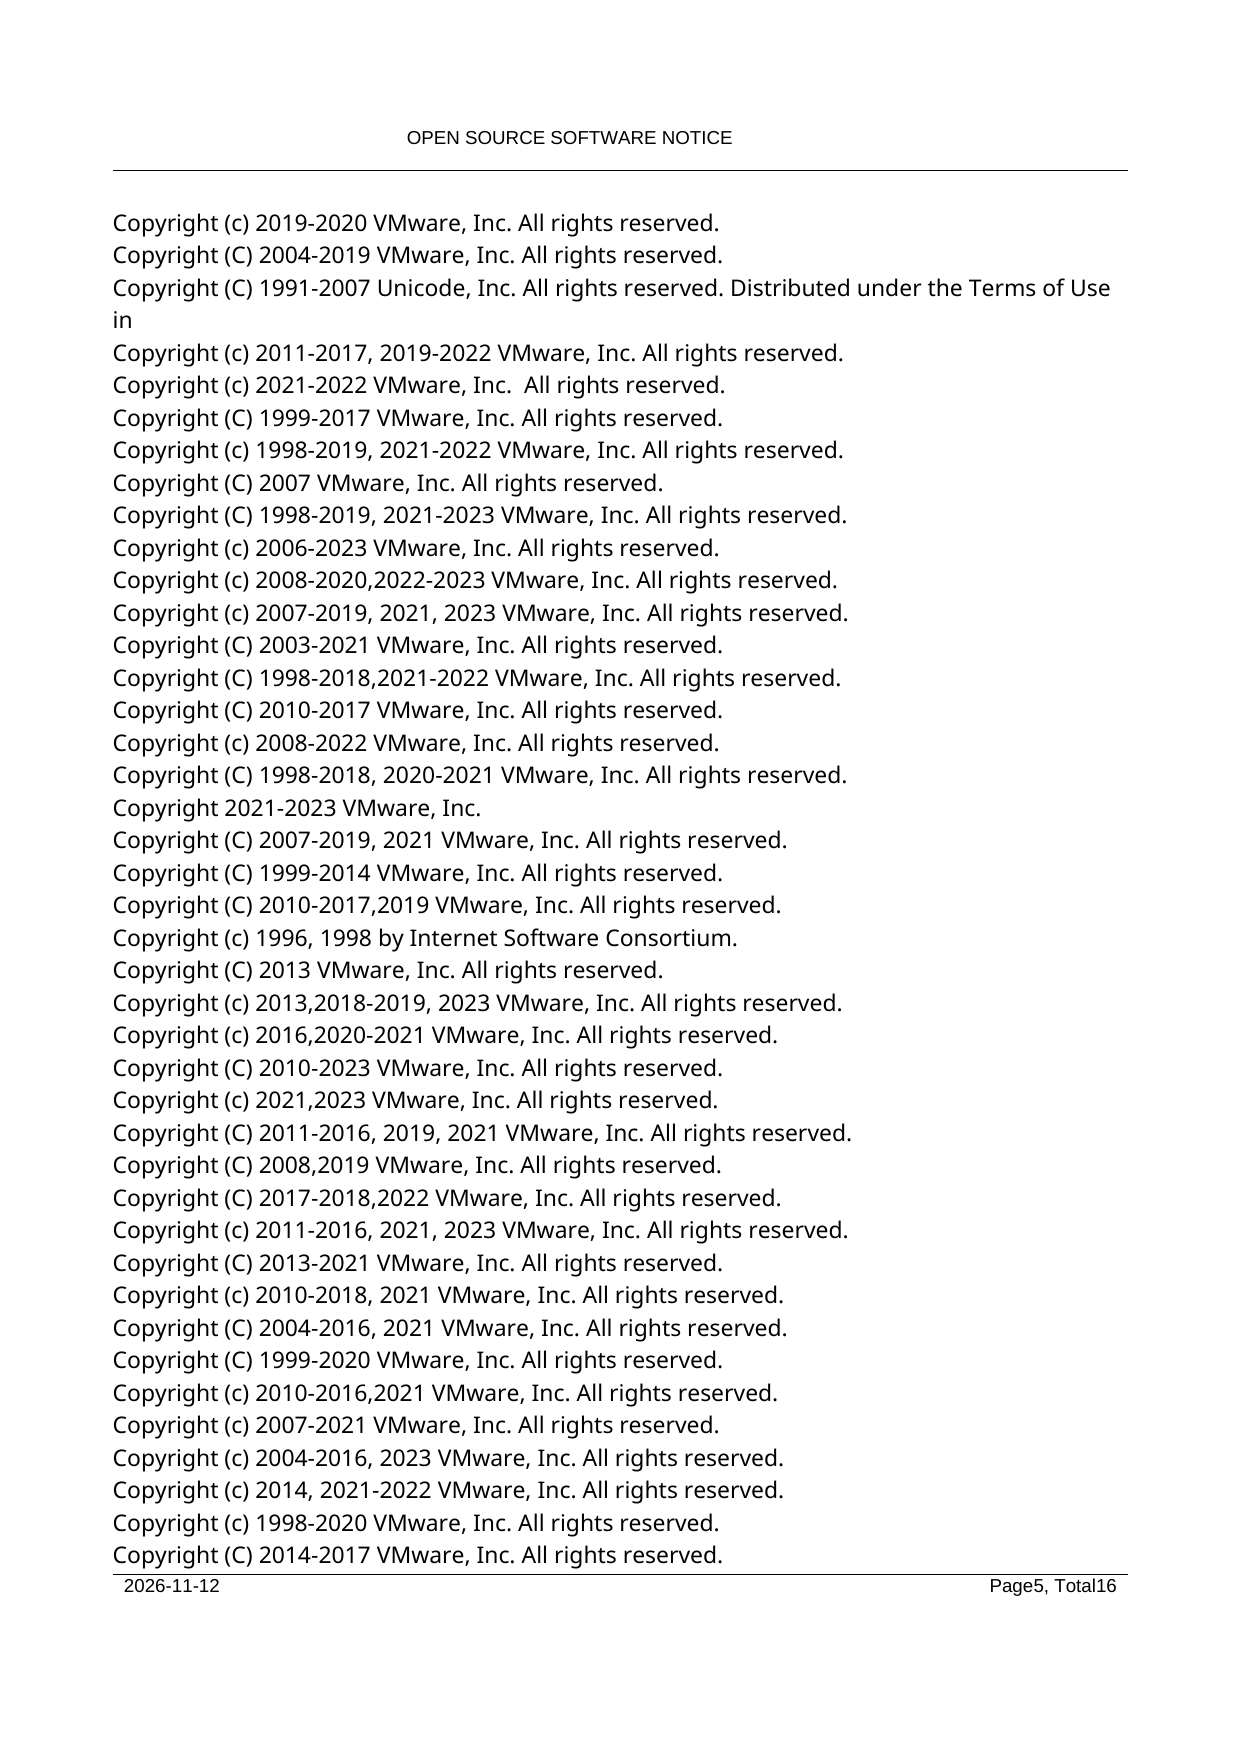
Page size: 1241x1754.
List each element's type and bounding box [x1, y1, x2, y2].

text [112, 206, 1128, 1571]
